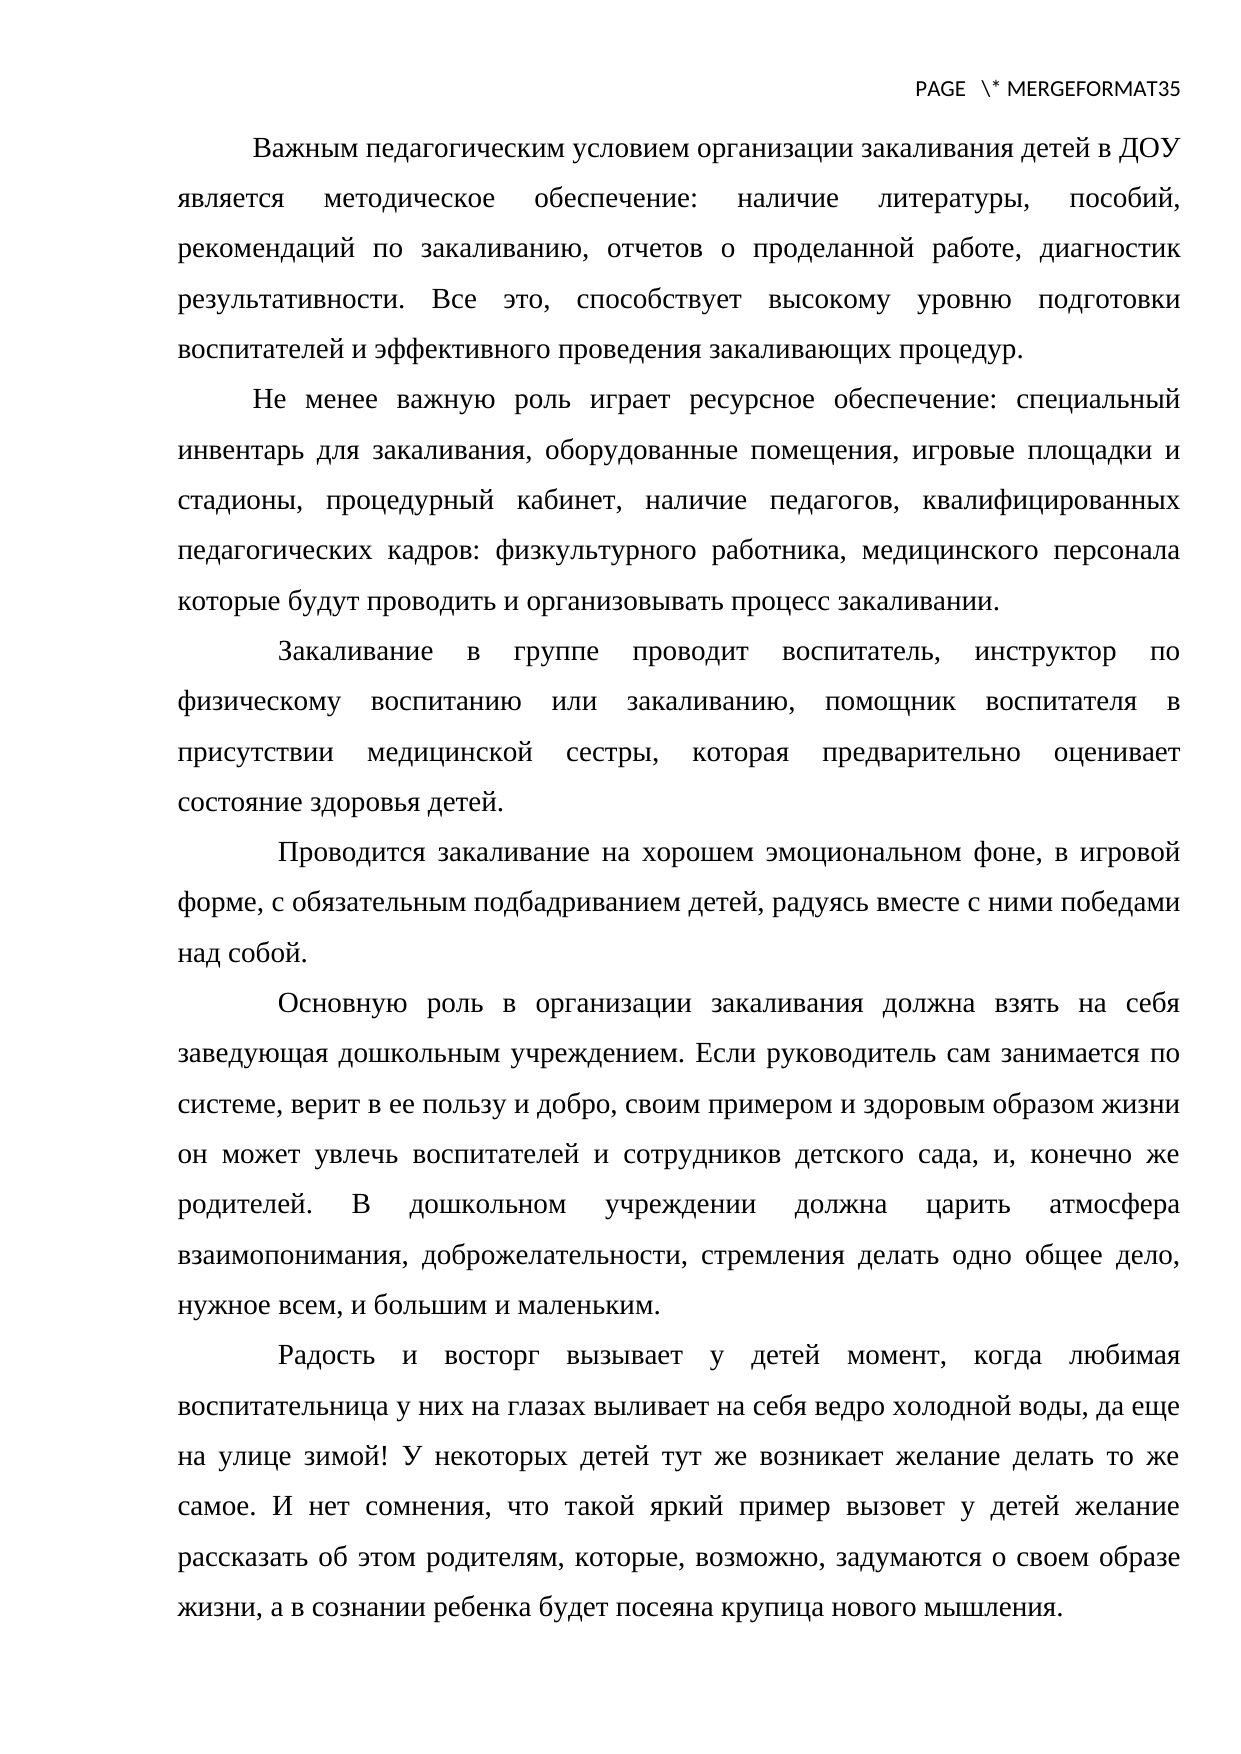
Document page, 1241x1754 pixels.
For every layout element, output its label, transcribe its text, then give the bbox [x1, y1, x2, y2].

text Основную роль в организации закаливания должна взять на себя заведующая дошкольным учреждением. Если руководитель сам занимается по системе, верит в ее пользу и добро, своим примером и здоровым образом жизни он может увлечь воспитателей и сотрудников детского сада, и, конечно же родителей. В дошкольном учреждении должна царить атмосфера взаимопонимания, доброжелательности, стремления делать одно общее дело, нужное всем, и большим и маленьким. [177, 985, 1181, 1321]
text Проводится закаливание на хорошем эмоциональном фоне, в игровой форме, с обязательным подбадриванием детей, радуясь вместе с ними победами над собой. [177, 834, 1181, 968]
text Важным педагогическим условием организации закаливания детей в ДОУ является методическое обеспечение: наличие литературы, пособий, рекомендаций по закаливанию, отчетов о проделанной работе, диагностик результативности. Все это, способствует высокому уровню подготовки воспитателей и эффективного проведения закаливающих процедур. [177, 130, 1181, 365]
text Закаливание в группе проводит воспитатель, инструктор по физическому воспитанию или закаливанию, помощник воспитателя в присутствии медицинской сестры, которая предварительно оценивает состояние здоровья детей. [177, 633, 1181, 817]
text Радость и восторг вызывает у детей момент, когда любимая воспитательница у них на глазах выливает на себя ведро холодной воды, да еще на улице зимой! У некоторых детей тут же возникает желание делать то же самое. И нет сомнения, что такой яркий пример вызовет у детей желание рассказать об этом родителям, которые, возможно, задумаются о своем образе жизни, а в сознании ребенка будет посеяна крупица нового мышления. [177, 1337, 1181, 1622]
text Не менее важную роль играет ресурсное обеспечение: специальный инвентарь для закаливания, оборудованные помещения, игровые площадки и стадионы, процедурный кабинет, наличие педагогов, квалифицированных педагогических кадров: физкультурного работника, медицинского персонала которые будут проводить и организовывать процесс закаливании. [177, 381, 1181, 616]
